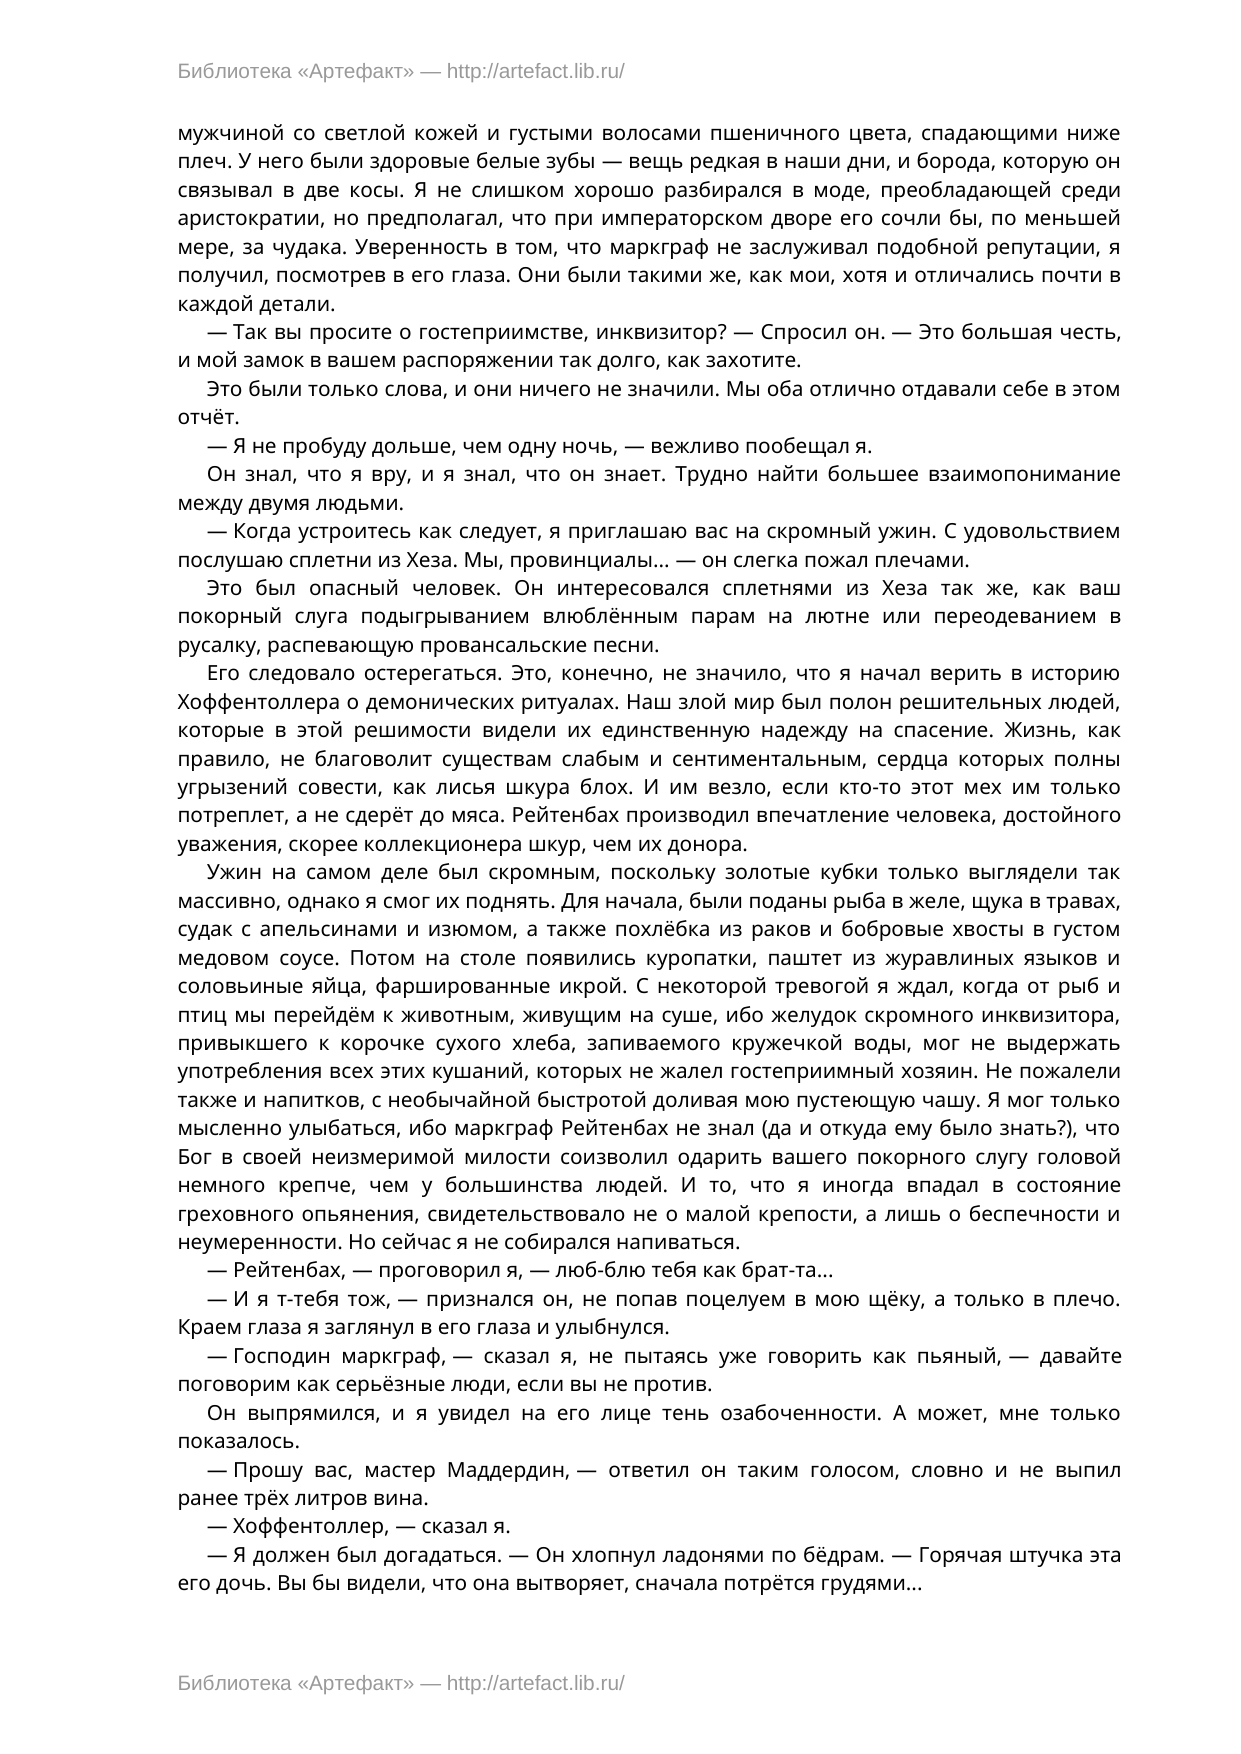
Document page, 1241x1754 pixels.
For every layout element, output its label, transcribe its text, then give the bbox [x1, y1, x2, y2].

text — Когда устроитесь как следует, я приглашаю вас на скромный ужин. С удовольствием послушаю сплетни из Хеза. Мы, провинциалы... — он слегка пожал плечами. [177, 516, 1122, 573]
text — Господин маркграф, — сказал я, не пытаясь уже говорить как пьяный, — давайте поговорим как серьёзные люди, если вы не против. [177, 1341, 1122, 1398]
text — Рейтенбах, — проговорил я, — люб-блю тебя как брат-та... [177, 1256, 1122, 1284]
text — Я должен был догадаться. — Он хлопнул ладонями по бёдрам. — Горячая штучка эта его дочь. Вы бы видели, что она вытворяет, сначала потрётся грудями... [177, 1540, 1122, 1597]
text Он знал, что я вру, и я знал, что он знает. Трудно найти большее взаимопонимание между двумя людьми. [177, 459, 1122, 516]
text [177, 118, 1122, 317]
text Ужин на самом деле был скромным, поскольку золотые кубки только выглядели так массивно, однако я смог их поднять. Для начала, были поданы рыба в желе, щука в травах, судак с апельсинами и изюмом, а также похлёбка из раков и бобровые хвосты в густом медовом соусе. Потом на столе появились куропатки, паштет из журавлиных языков и соловьиные яйца, фаршированные икрой. С некоторой тревогой я ждал, когда от рыб и птиц мы перейдём к животным, живущим на суше, ибо желудок скромного инквизитора, привыкшего к корочке сухого хлеба, запиваемого кружечкой воды, мог не выдержать употребления всех этих кушаний, которых не жалел гостеприимный хозяин. Не пожалели также и напитков, с необычайной быстротой доливая мою пустеющую чашу. Я мог только мысленно улыбаться, ибо маркграф Рейтенбах не знал (да и откуда ему было знать?), что Бог в своей неизмеримой милости соизволил одарить вашего покорного слугу головой немного крепче, чем у большинства людей. И то, что я иногда впадал в состояние греховного опьянения, свидетельствовало не о малой крепости, а лишь о беспечности и неумеренности. Но сейчас я не собирался напиваться. [177, 857, 1122, 1256]
text — Так вы просите о гостеприимстве, инквизитор? — Спросил он. — Это большая честь, и мой замок в вашем распоряжении так долго, как захотите. [177, 317, 1122, 374]
text — Прошу вас, мастер Маддердин, — ответил он таким голосом, словно и не выпил ранее трёх литров вина. [177, 1455, 1122, 1512]
text — И я т-тебя тож, — признался он, не попав поцелуем в мою щёку, а только в плечо. Краем глаза я заглянул в его глаза и улыбнулся. [177, 1284, 1122, 1341]
text — Хоффентоллер, — сказал я. [177, 1512, 1122, 1540]
text Это были только слова, и они ничего не значили. Мы оба отлично отдавали себе в этом отчёт. [177, 374, 1122, 431]
text Он выпрямился, и я увидел на его лице тень озабоченности. А может, мне только показалось. [177, 1398, 1122, 1455]
text Его следовало остерегаться. Это, конечно, не значило, что я начал верить в историю Хоффентоллера о демонических ритуалах. Наш злой мир был полон решительных людей, которые в этой решимости видели их единственную надежду на спасение. Жизнь, как правило, не благоволит существам слабым и сентиментальным, сердца которых полны угрызений совести, как лисья шкура блох. И им везло, если кто-то этот мех им только потреплет, а не сдерёт до мяса. Рейтенбах производил впечатление человека, достойного уважения, скорее коллекционера шкур, чем их донора. [177, 658, 1122, 857]
text — Я не пробуду дольше, чем одну ночь, — вежливо пообещал я. [177, 431, 1122, 459]
text Это был опасный человек. Он интересовался сплетнями из Хеза так же, как ваш покорный слуга подыгрыванием влюблённым парам на лютне или переодеванием в русалку, распевающую провансальские песни. [177, 573, 1122, 658]
